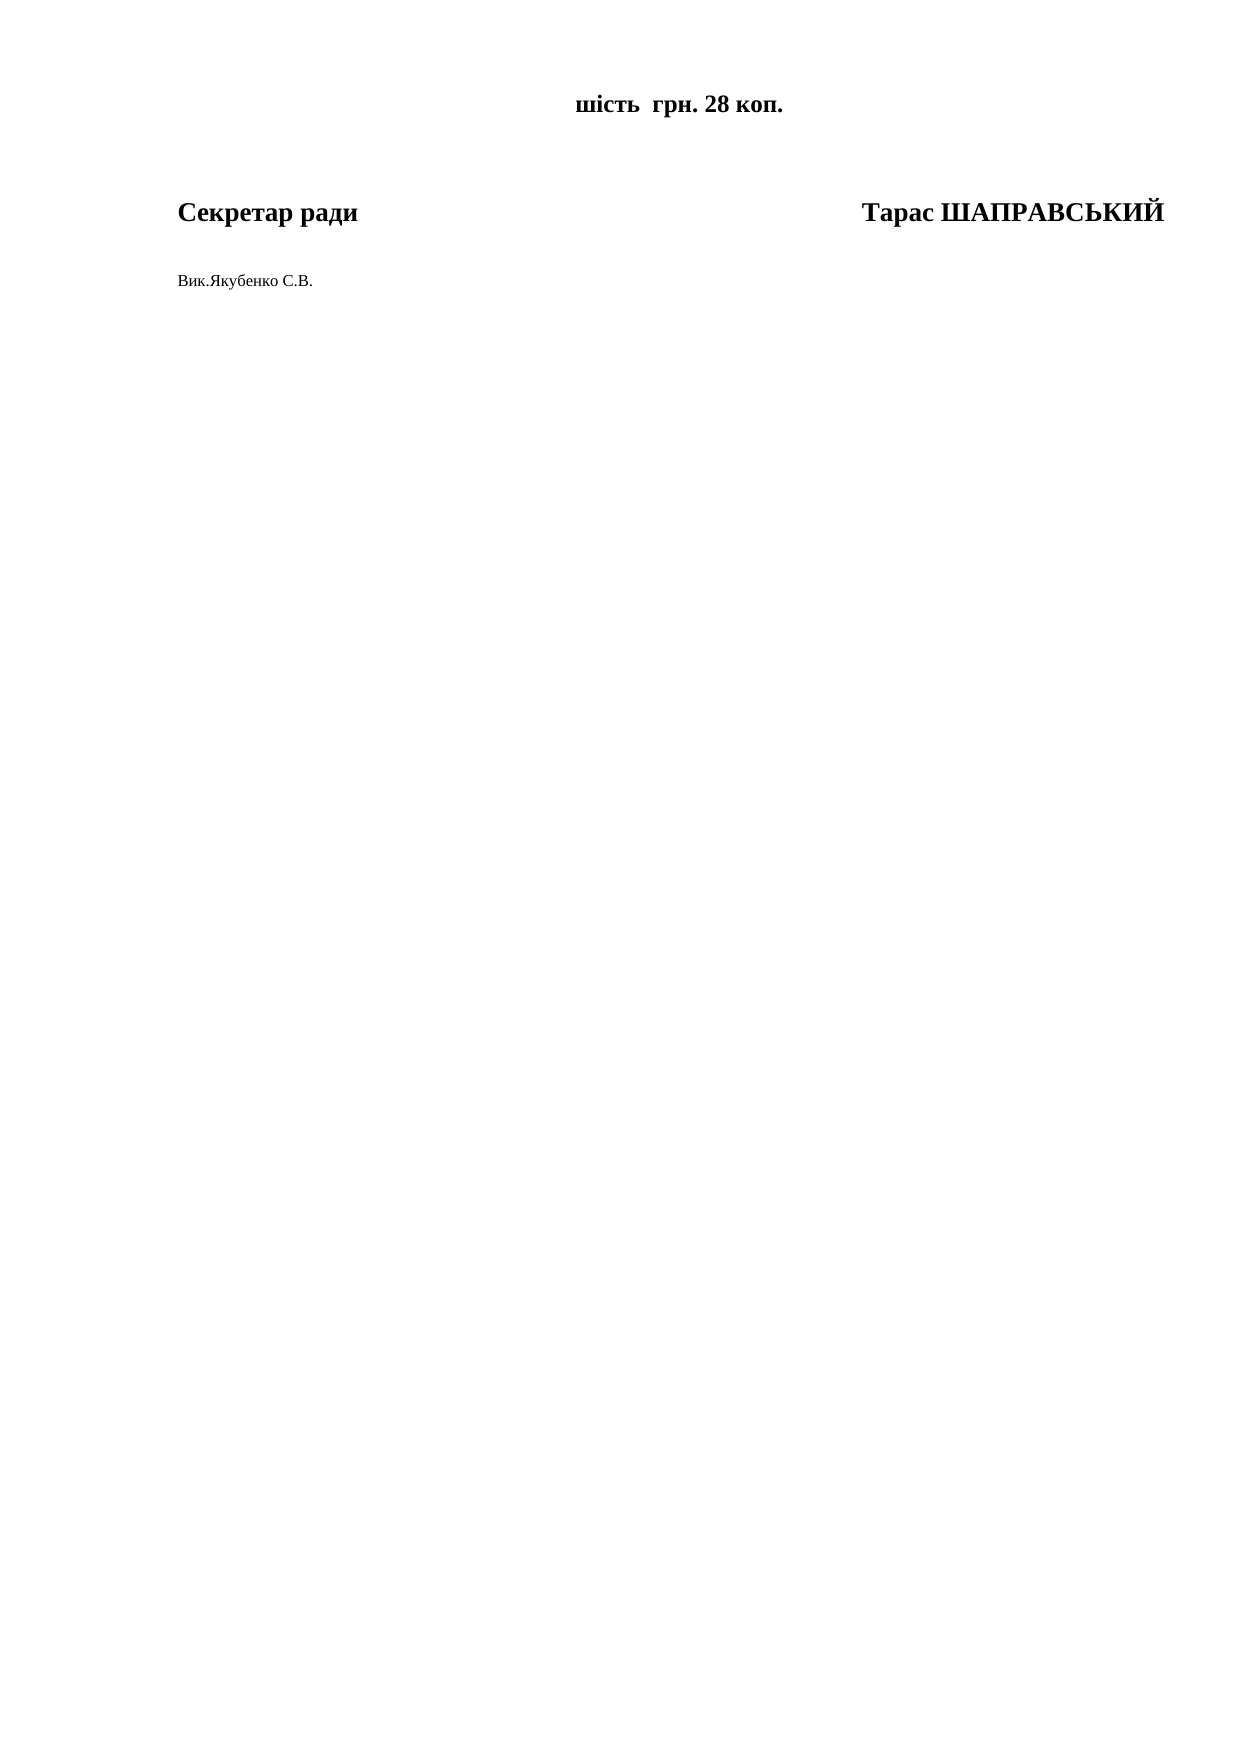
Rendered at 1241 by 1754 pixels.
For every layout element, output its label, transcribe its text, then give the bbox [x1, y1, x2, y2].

text Вик.Якубенко С.В. [177, 271, 1181, 290]
text Секретар ради Тарас ШАПРАВСЬКИЙ [177, 196, 1181, 227]
text шість грн. 28 коп. [177, 89, 1181, 117]
